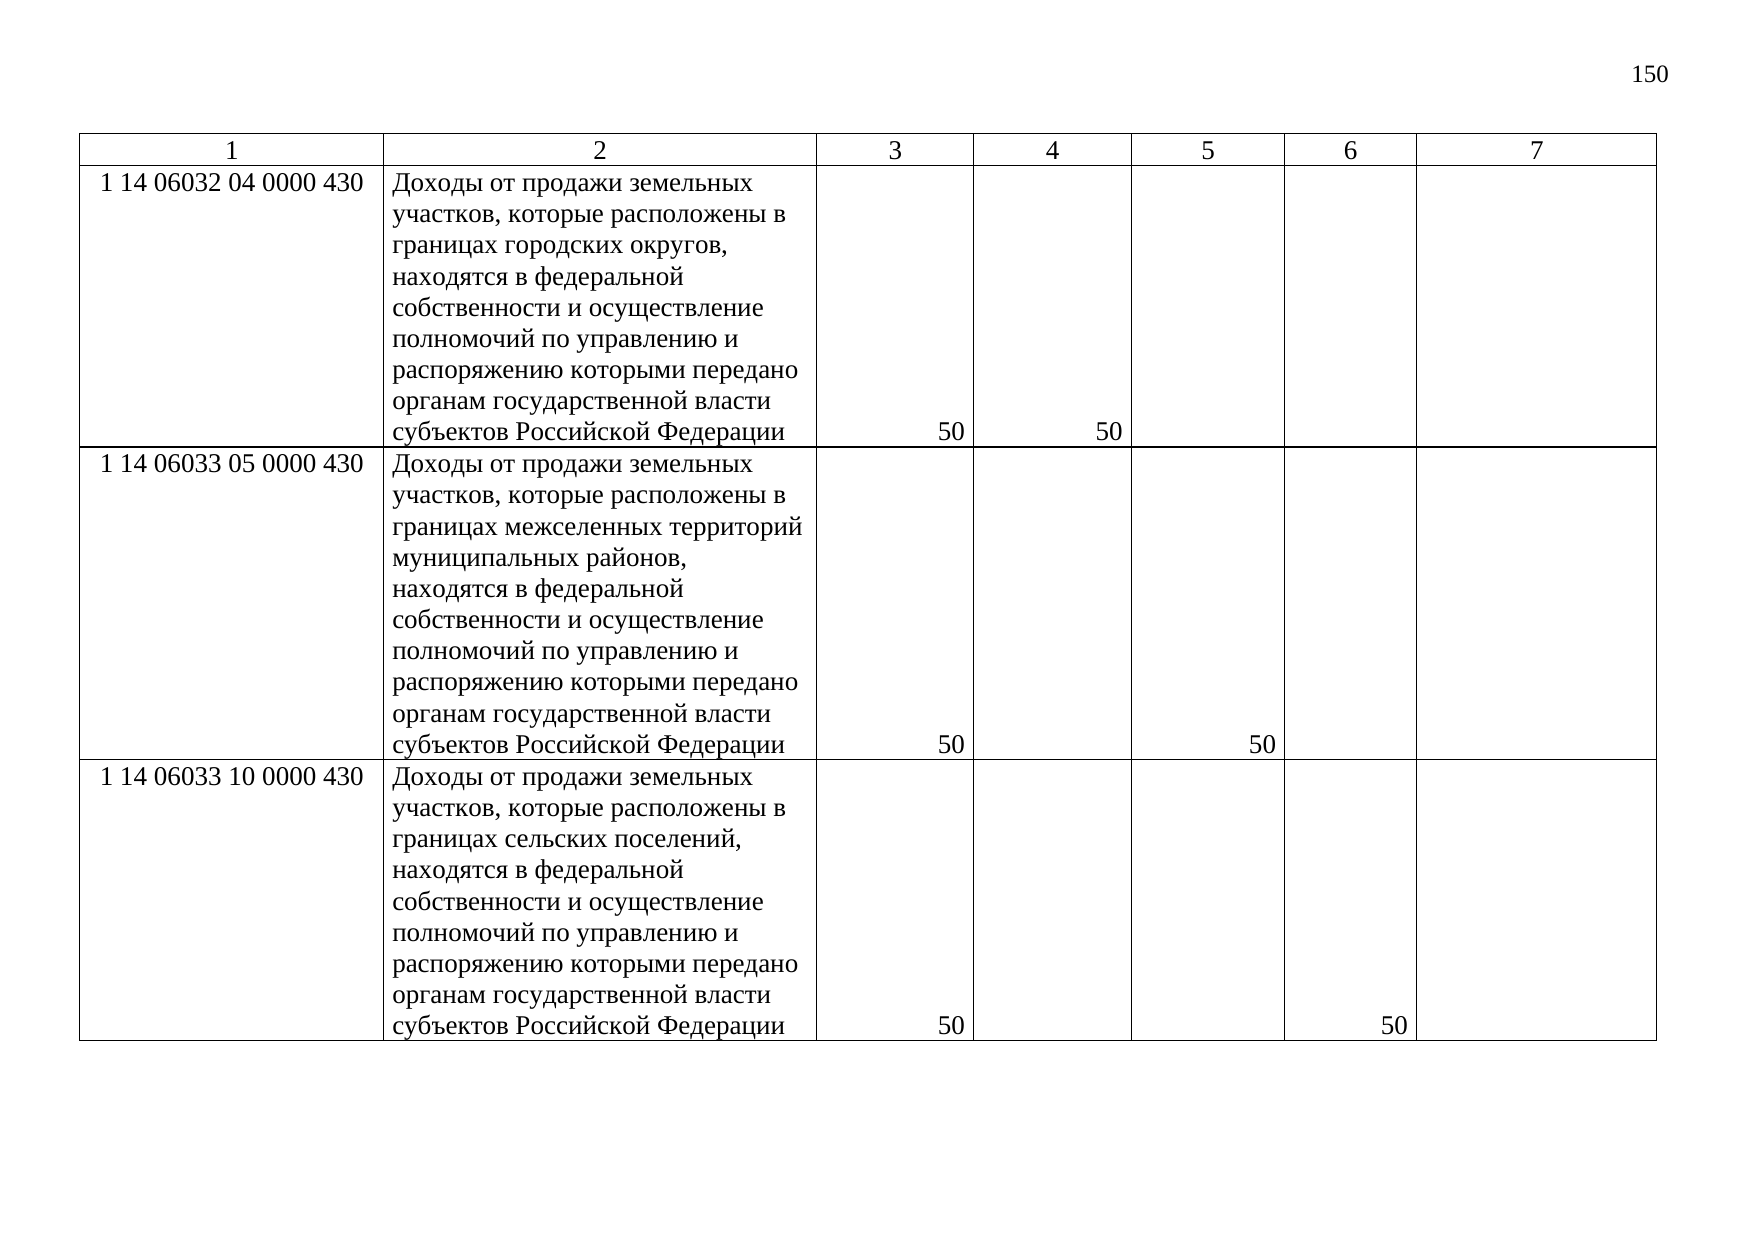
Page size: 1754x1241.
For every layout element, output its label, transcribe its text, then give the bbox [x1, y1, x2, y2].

table_header 2 [384, 134, 816, 165]
table_cell [1132, 166, 1284, 446]
table_cell Доходы от продажи земельных участков, которые расположены в границах межселенных территорий муниципальных районов, находятся в федеральной собственности и осуществление полномочий по управлению и распоряжению которыми передано органам государственной власти субъектов Российской Федерации [384, 448, 816, 759]
table_cell [1417, 760, 1656, 1040]
table_cell 1 14 06032 04 0000 430 [80, 166, 383, 446]
table_cell [1417, 448, 1656, 759]
table_cell 50 [1285, 760, 1416, 1040]
table_cell 50 [974, 166, 1131, 446]
table_header 1 [80, 134, 383, 165]
table_cell [1417, 166, 1656, 446]
table_cell 50 [817, 448, 973, 759]
table_cell [974, 448, 1131, 759]
table_cell 50 [1132, 448, 1284, 759]
table_cell 1 14 06033 10 0000 430 [80, 760, 383, 1040]
table_header 7 [1417, 134, 1656, 165]
table_cell [1285, 448, 1416, 759]
table_header 6 [1285, 134, 1416, 165]
table_cell 50 [817, 166, 973, 446]
table_header 4 [974, 134, 1131, 165]
table_cell Доходы от продажи земельных участков, которые расположены в границах сельских поселений, находятся в федеральной собственности и осуществление полномочий по управлению и распоряжению которыми передано органам государственной власти субъектов Российской Федерации [384, 760, 816, 1040]
table_cell Доходы от продажи земельных участков, которые расположены в границах городских округов, находятся в федеральной собственности и осуществление полномочий по управлению и распоряжению которыми передано органам государственной власти субъектов Российской Федерации [384, 166, 816, 446]
table_cell 50 [817, 760, 973, 1040]
table_cell 1 14 06033 05 0000 430 [80, 448, 383, 759]
table_header 5 [1132, 134, 1284, 165]
table_cell [1132, 760, 1284, 1040]
table_cell [1285, 166, 1416, 446]
table_cell [974, 760, 1131, 1040]
table_header 3 [817, 134, 973, 165]
